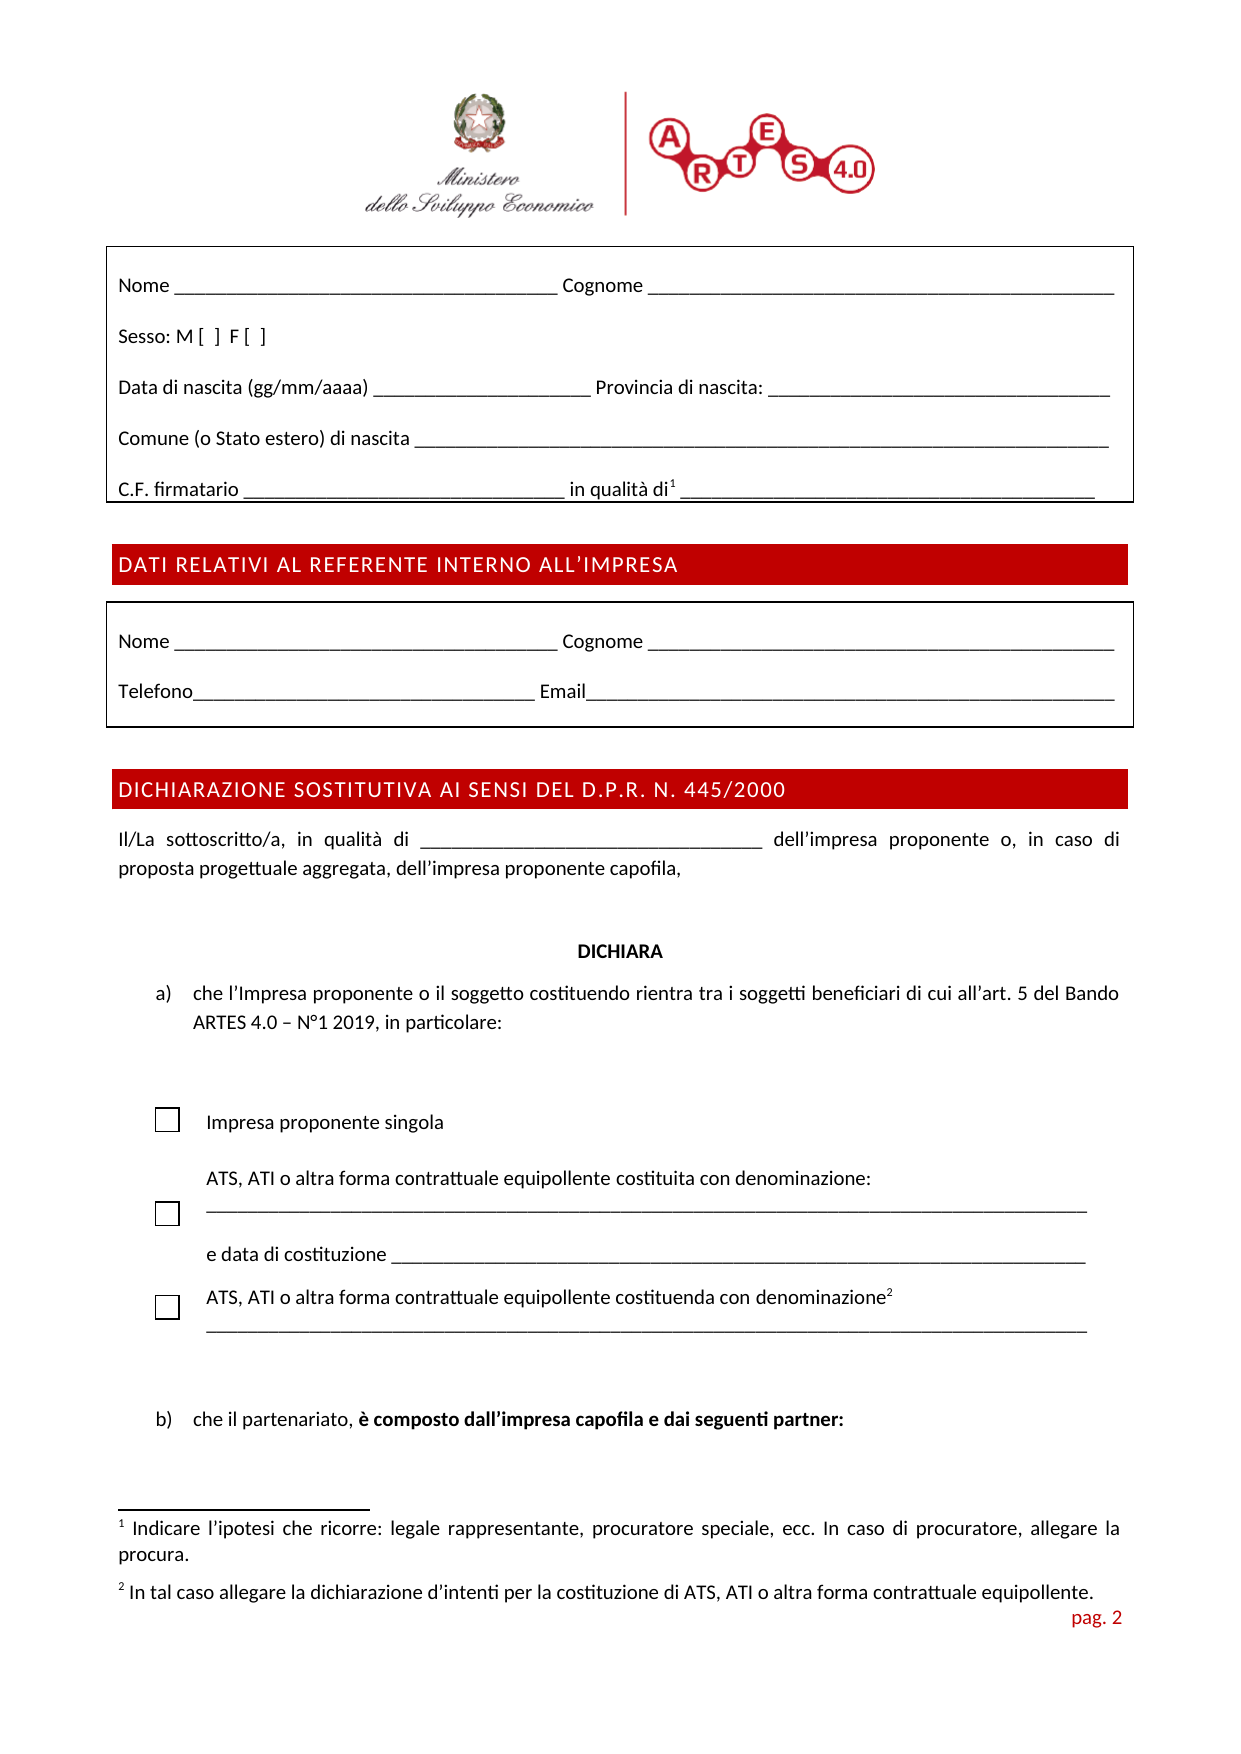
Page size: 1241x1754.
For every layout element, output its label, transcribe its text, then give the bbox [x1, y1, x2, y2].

table_cell [144, 1164, 195, 1268]
list che l’Impresa proponente o il soggetto costituendo rientra tra i soggetti beneficiari di cui all’art. 5 del Bando ARTES 4.0 – N°1 2019, in particolare: [155, 980, 1122, 1035]
table_header [144, 1080, 195, 1164]
table_header Nome _____________________________________ Cognome _____________________________________________ Sesso: M [ ] F [ ] Data di nascita (gg/mm/aaaa) _____________________ Provincia di nascita: _________________________________ Comune (o Stato estero) di nascita ___________________________________________________________________ C.F. firmatario _______________________________ in qualità di ________________________________________ [107, 247, 1133, 501]
table_header Impresa proponente singola [195, 1080, 1133, 1164]
text Il/La sottoscritto/a, in qualità di _________________________________ dell’impresa proponente o, in caso di proposta progettuale aggregata, dell’impresa proponente capofila, [118, 826, 1122, 881]
subtitle Dati relativi al referente interno all’impresa [118, 550, 1122, 578]
table_cell [144, 1268, 195, 1352]
list che il partenariato, è composto dall’impresa capofila e dai seguenti partner: [155, 1406, 1122, 1431]
picture [347, 73, 893, 234]
table_cell ATS, ATI o altra forma contrattuale equipollente costituita con denominazione: _____________________________________________________________________________________ e data di costituzione ___________________________________________________________________ [195, 1164, 1133, 1268]
table_header Nome _____________________________________ Cognome _____________________________________________ Telefono_________________________________ Email___________________________________________________ [107, 603, 1133, 726]
subtitle Dichiarazione sostitutiva ai sensi del D.P.R. n. 445/2000 [118, 775, 1122, 803]
text DICHIARA [118, 939, 1122, 964]
table_cell ATS, ATI o altra forma contrattuale equipollente costituenda con denominazione _____________________________________________________________________________________ [195, 1268, 1133, 1352]
